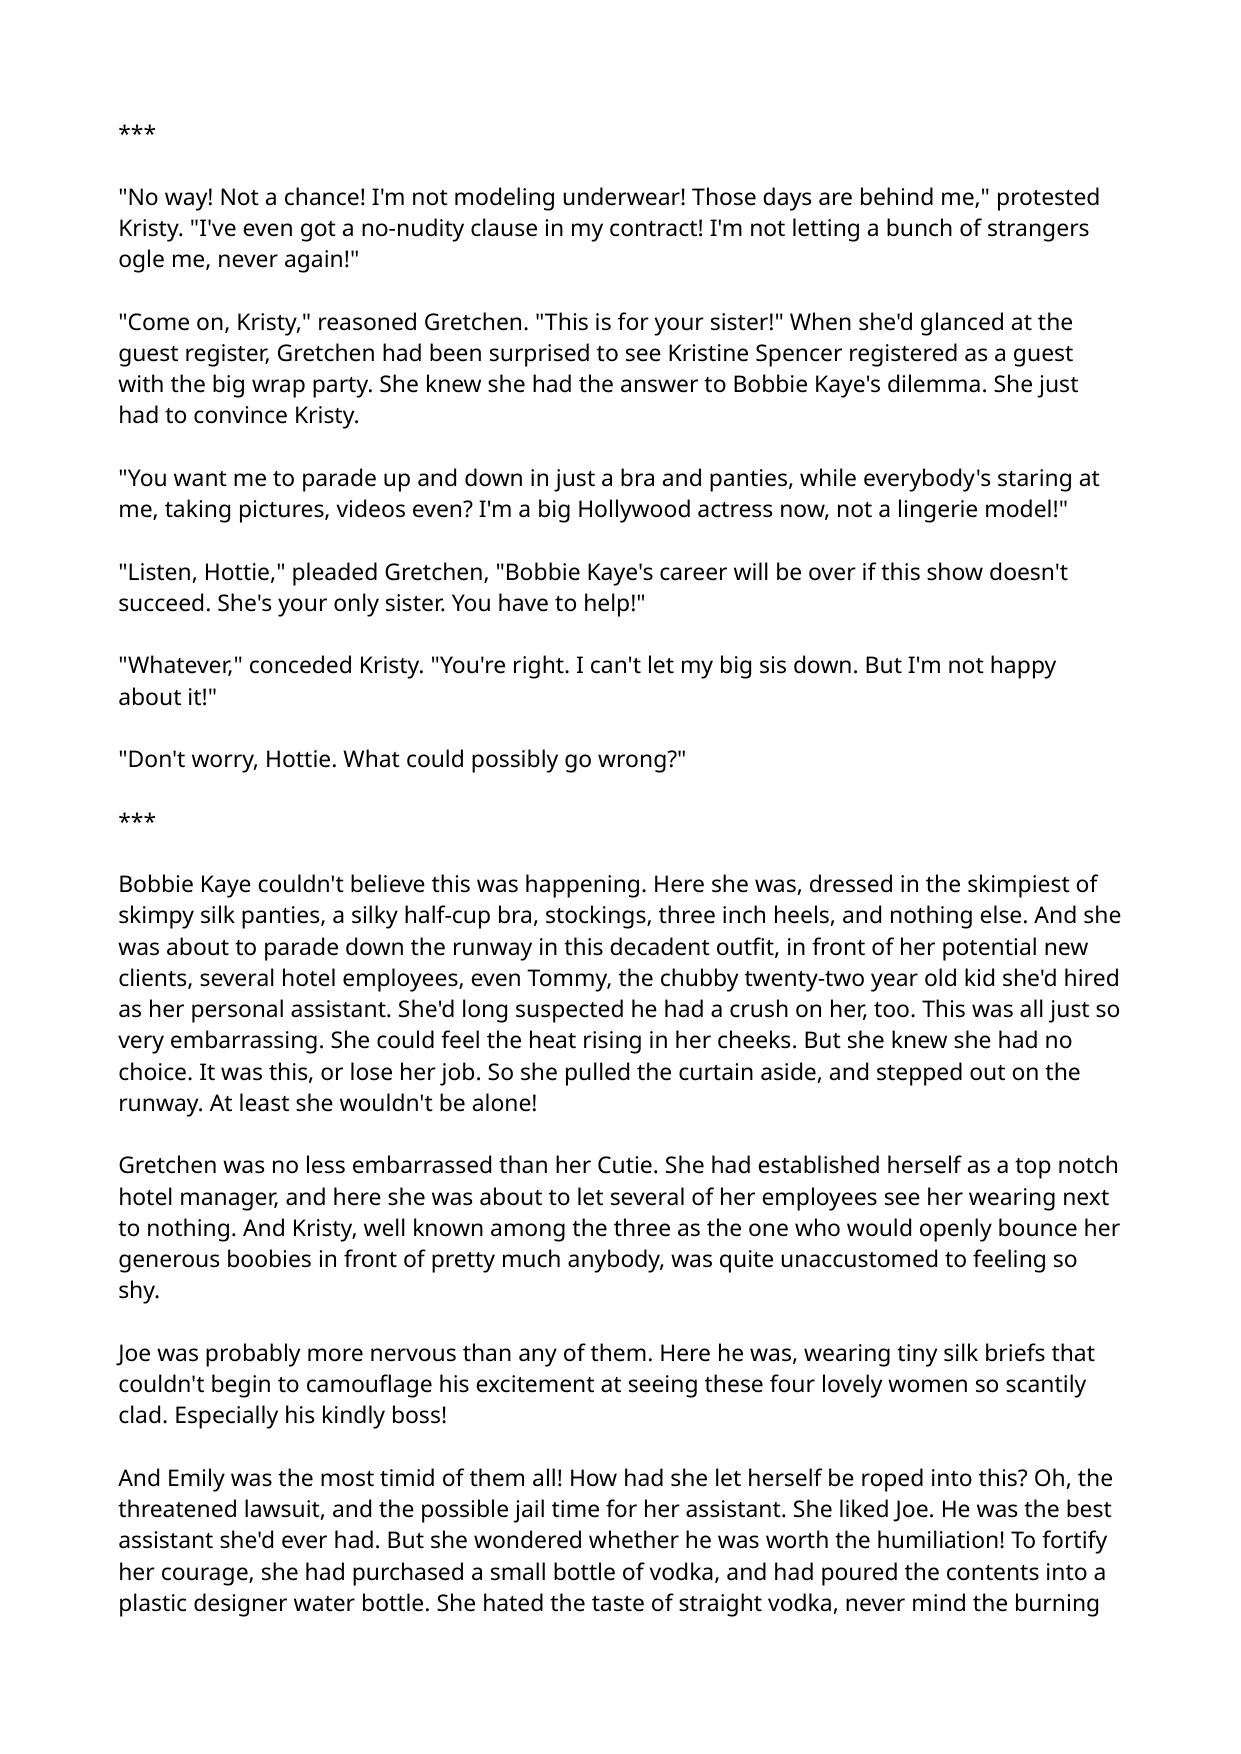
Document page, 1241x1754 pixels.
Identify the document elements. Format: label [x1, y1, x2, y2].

text [118, 118, 1122, 1618]
